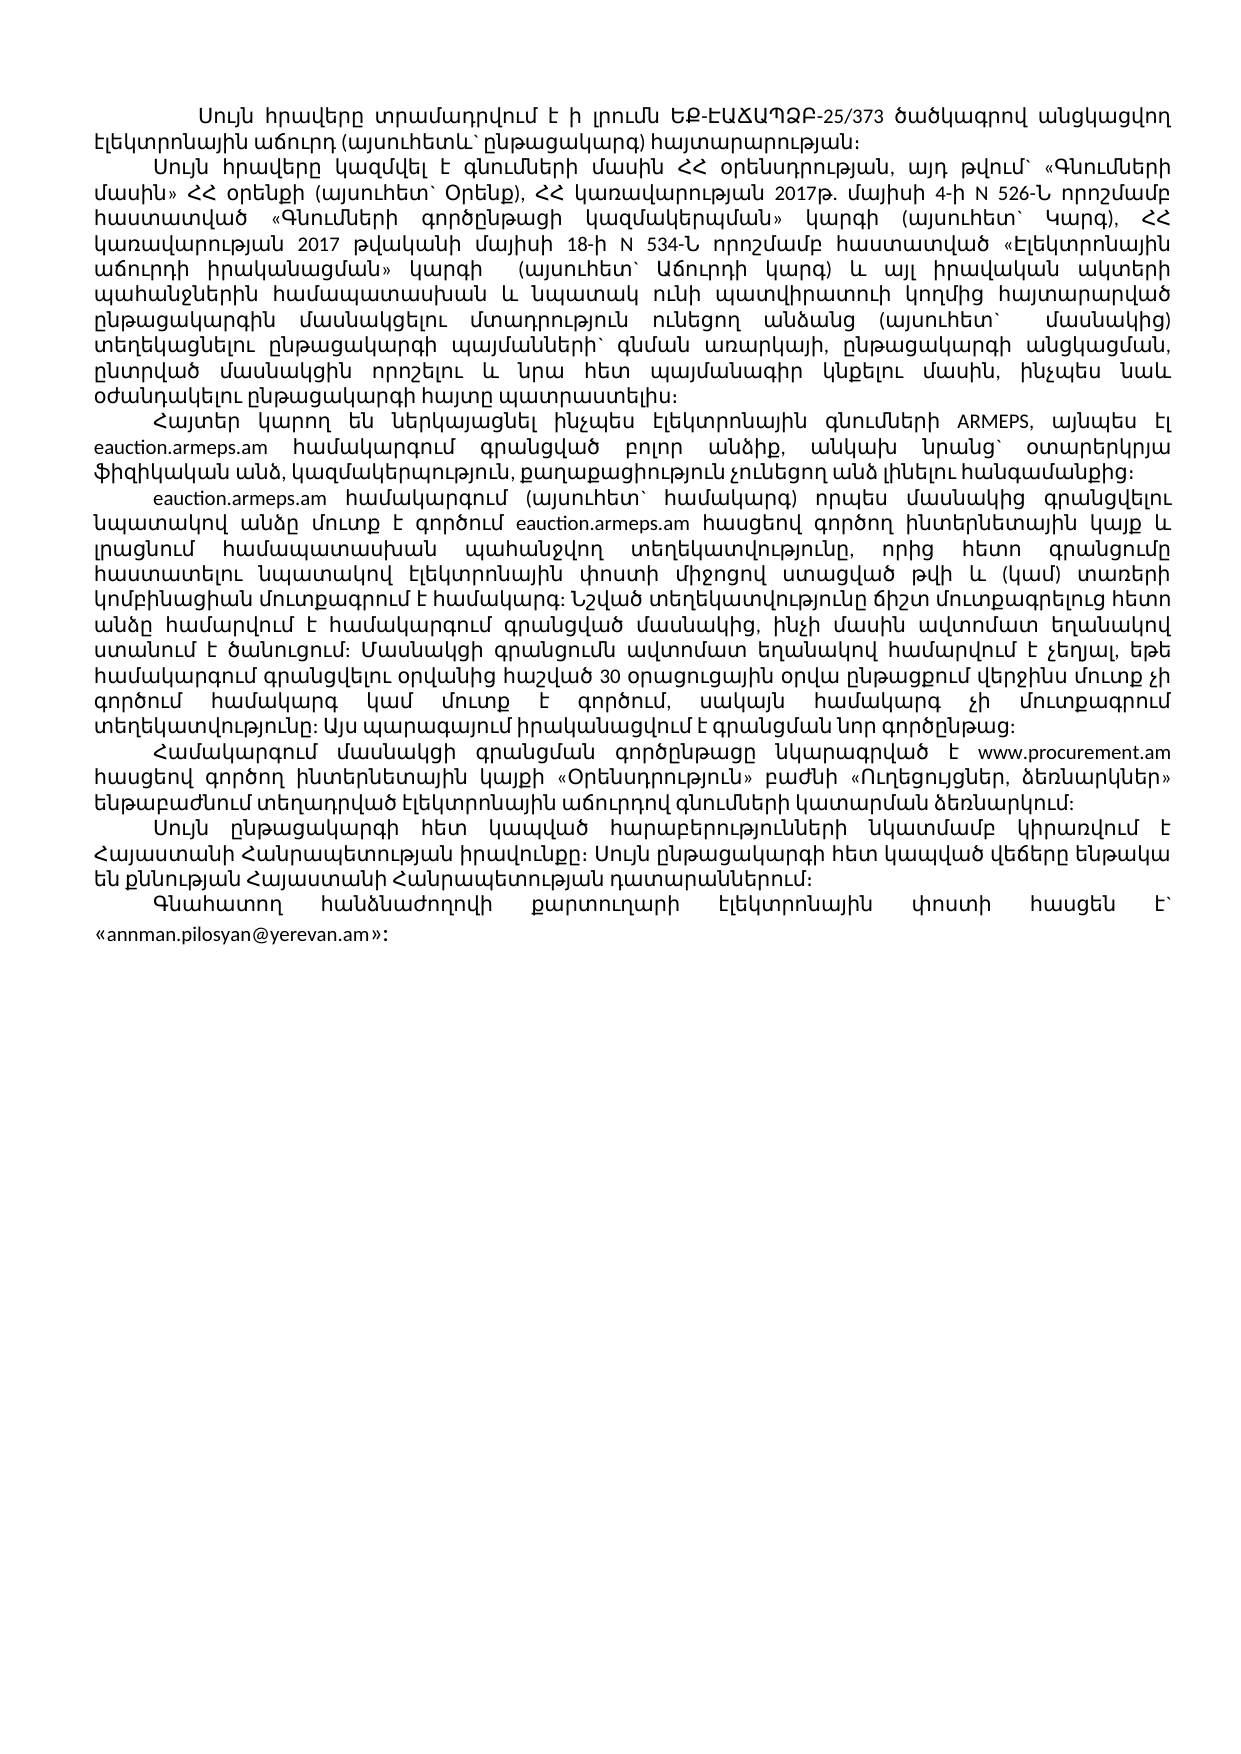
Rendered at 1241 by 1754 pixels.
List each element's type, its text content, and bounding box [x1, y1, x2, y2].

text Սույն հրավերը կազմվել է գնումների մասին ՀՀ օրենսդրության, այդ թվում` «Գնումների մասին» ՀՀ օրենքի (այսուհետ` Օրենք), ՀՀ կառավարության 2017թ. մայիսի 4-ի N 526-Ն որոշմամբ հաստատված «Գնումների գործընթացի կազմակերպման» կարգի (այսուհետ` Կարգ), ՀՀ կառավարության 2017 թվականի մայիսի 18-ի N 534-Ն որոշմամբ հաստատված «Էլեկտրոնային աճուրդի իրականացման» կարգի (այսուհետ` Աճուրդի կարգ) և այլ իրավական ակտերի պահանջներին համապատասխան և նպատակ ունի պատվիրատուի կողմից հայտարարված ընթացակարգին մասնակցելու մտադրություն ունեցող անձանց (այսուհետ` մասնակից) տեղեկացնելու ընթացակարգի պայմանների` գնման առարկայի, ընթացակարգի անցկացման, ընտրված մասնակցին որոշելու և նրա հետ պայմանագիր կնքելու մասին, ինչպես նաև օժանդակելու ընթացակարգի հայտը պատրաստելիս։ [94, 154, 1171, 409]
text Սույն ընթացակարգի հետ կապված հարաբերությունների նկատմամբ կիրառվում է Հայաստանի Հանրապետության իրավունքը։ Սույն ընթացակարգի հետ կապված վեճերը ենթակա են քննության Հայաստանի Հանրապետության դատարաններում։ [94, 815, 1171, 892]
text Սույն հրավերը տրամադրվում է ի լրումն ԵՔ-ԷԱՃԱՊՁԲ-25/373 ծածկագրով անցկացվող էլեկտրոնային աճուրդ (այսուհետև` ընթացակարգ) հայտարարության։ [94, 104, 1171, 154]
text Գնահատող հանձնաժողովի քարտուղարի էլեկտրոնային փոստի հասցեն է` «annman.pilosyan@yerevan.am»: [94, 892, 1171, 948]
text eauction.armeps.am համակարգում (այսուհետ` համակարգ) որպես մասնակից գրանցվելու նպատակով անձը մուտք է գործում eauction.armeps.am հասցեով գործող ինտերնետային կայք և լրացնում համապատասխան պահանջվող տեղեկատվությունը, որից հետո գրանցումը հաստատելու նպատակով էլեկտրոնային փոստի միջոցով ստացված թվի և (կամ) տառերի կոմբինացիան մուտքագրում է համակարգ: Նշված տեղեկատվությունը ճիշտ մուտքագրելուց հետո անձը համարվում է համակարգում գրանցված մասնակից, ինչի մասին ավտոմատ եղանակով ստանում է ծանուցում: Մասնակցի գրանցումն ավտոմատ եղանակով համարվում է չեղյալ, եթե համակարգում գրանցվելու օրվանից հաշված 30 օրացուցային օրվա ընթացքում վերջինս մուտք չի գործում համակարգ կամ մուտք է գործում, սակայն համակարգ չի մուտքագրում տեղեկատվությունը: Այս պարագայում իրականացվում է գրանցման նոր գործընթաց: [94, 485, 1171, 739]
text Համակարգում մասնակցի գրանցման գործընթացը նկարագրված է www.procurement.am հասցեով գործող ինտերնետային կայքի «Օրենսդրություն» բաժնի «Ուղեցույցներ, ձեռնարկներ» ենթաբաժնում տեղադրված էլեկտրոնային աճուրդով գնումների կատարման ձեռնարկում: [94, 739, 1171, 815]
text Հայտեր կարող են ներկայացնել ինչպես էլեկտրոնային գնումների ARMEPS, այնպես էլ eauction.armeps.am համակարգում գրանցված բոլոր անձիք, անկախ նրանց` օտարերկրյա ֆիզիկական անձ, կազմակերպություն, քաղաքացիություն չունեցող անձ լինելու հանգամանքից։ [94, 409, 1171, 485]
